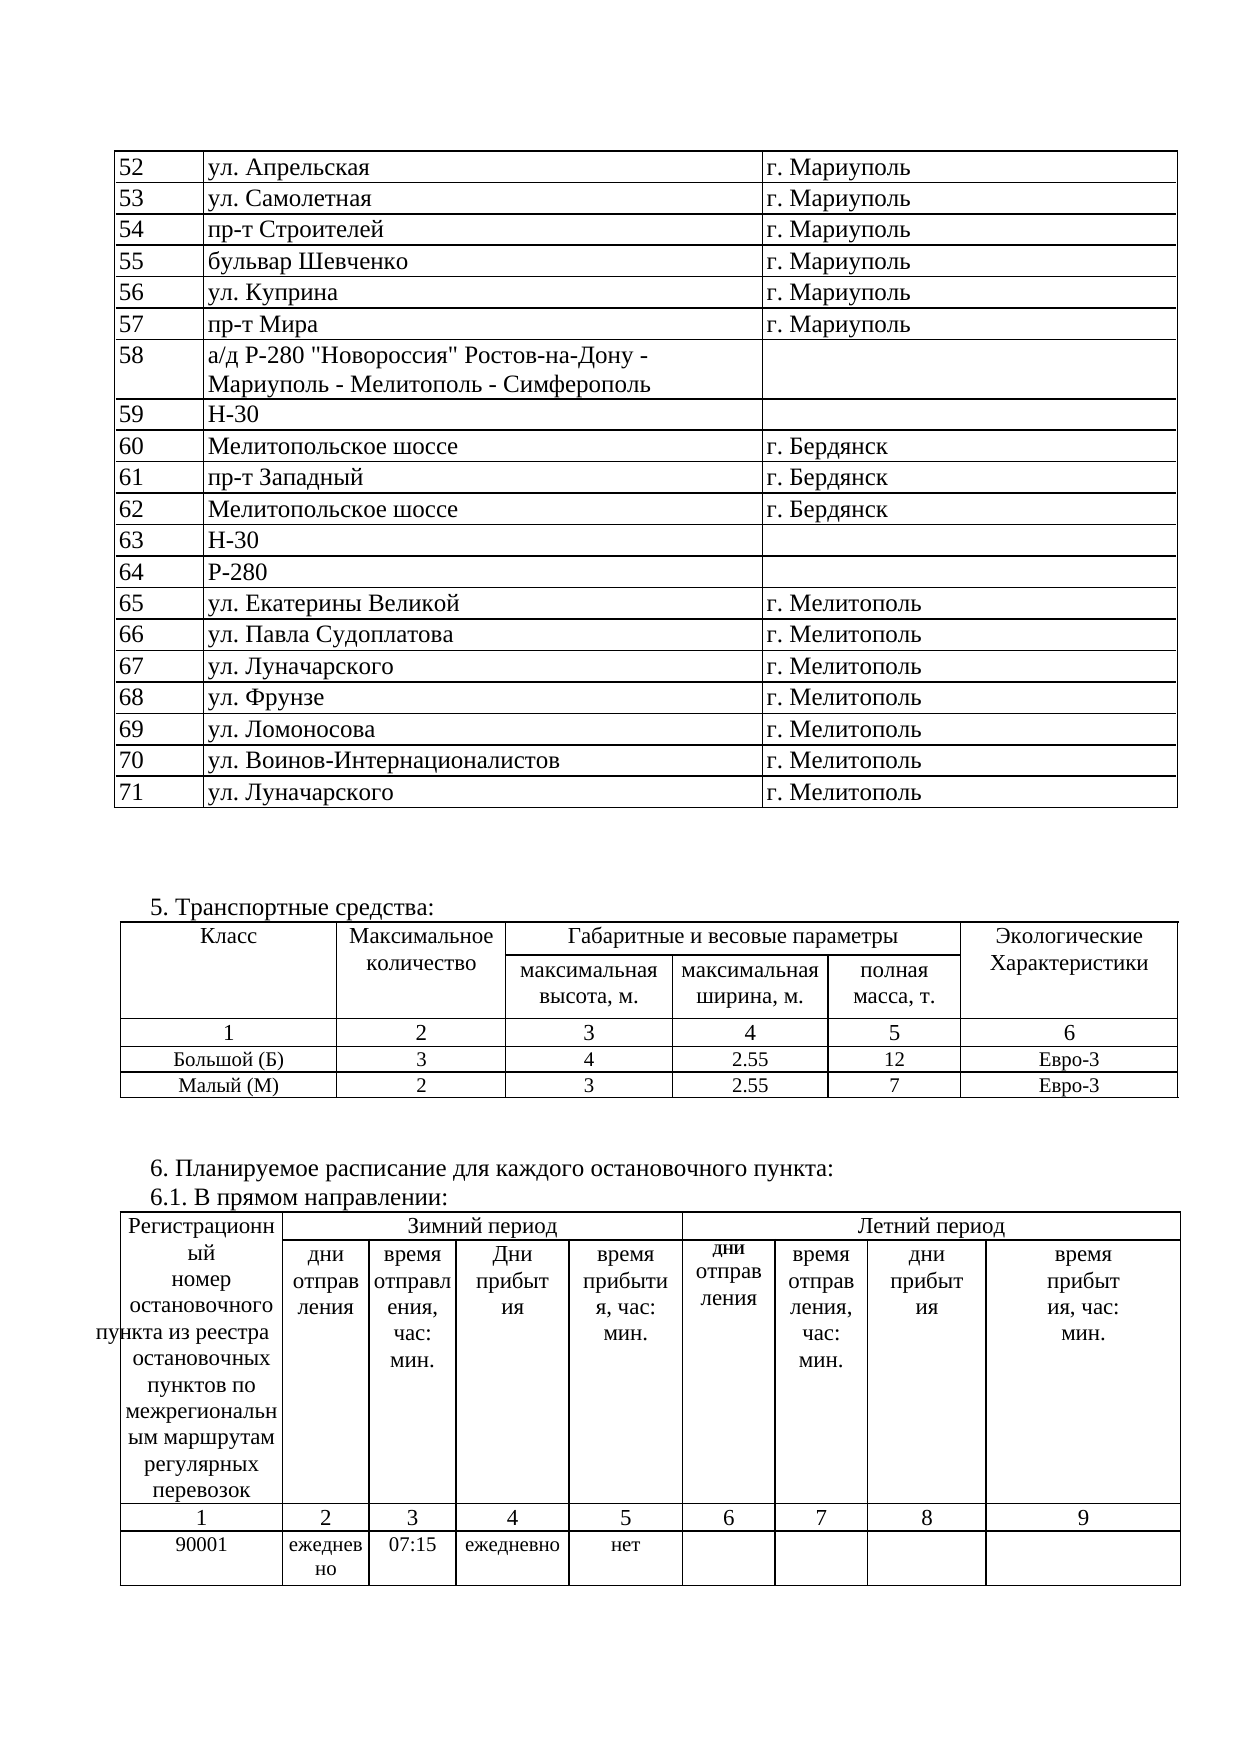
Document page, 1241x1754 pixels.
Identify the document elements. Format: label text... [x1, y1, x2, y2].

table_cell дни прибыт ия [868, 1241, 985, 1502]
table_header Максимальное количество [337, 923, 505, 1018]
table_cell 60 [115, 430, 203, 461]
table_cell ежедневно [283, 1532, 368, 1585]
table_cell [763, 555, 1177, 587]
table_cell 53 [115, 183, 203, 213]
table_cell Н-30 [204, 525, 762, 555]
table_cell г. Мелитополь [763, 681, 1177, 712]
table_cell [776, 1532, 867, 1585]
table_cell 65 [115, 588, 203, 618]
table_cell 3 [506, 1019, 672, 1046]
table_cell г. Мариуполь [763, 181, 1177, 213]
table_cell 3 [506, 1073, 672, 1097]
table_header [121, 1213, 282, 1502]
table_cell 1 [121, 1019, 336, 1046]
table_cell ул. Воинов-Интернационалистов [204, 746, 762, 775]
table_cell Мелитопольское шоссе [204, 431, 762, 461]
table_cell [987, 1532, 1180, 1585]
table_cell 6 [683, 1504, 774, 1530]
table_cell время прибыт ия, час: мин. [987, 1241, 1180, 1502]
table_cell г. Мариуполь [763, 213, 1177, 244]
table_cell г. Мелитополь [763, 618, 1177, 649]
table_cell [868, 1532, 985, 1585]
table_cell 71 [115, 776, 203, 807]
table_cell 8 [868, 1504, 985, 1530]
table_cell ежедневно [457, 1532, 568, 1585]
table_header Класс [121, 923, 336, 1018]
table_cell ул. Апрельская [204, 152, 762, 181]
table_cell полная масса, т. [829, 956, 960, 1018]
table_cell время прибыти я, час: мин. [570, 1241, 682, 1502]
table_cell г. Бердянск [763, 492, 1177, 524]
table_cell 6 [961, 1019, 1177, 1046]
table_cell 62 [115, 493, 203, 524]
table_cell ул. Екатерины Великой [204, 588, 762, 618]
table_cell 1 [121, 1504, 282, 1530]
table_cell ДНИ отправ ления [683, 1241, 774, 1502]
table_cell 5 [570, 1504, 682, 1530]
table_header Экологические Характеристики [961, 923, 1177, 1018]
table_cell 61 [115, 462, 203, 492]
table_cell 12 [829, 1047, 960, 1071]
table_cell г. Мелитополь [763, 713, 1177, 744]
table_cell г. Мариуполь [763, 307, 1177, 339]
table_cell ул. Луначарского [204, 651, 762, 681]
table_cell 7 [829, 1073, 960, 1097]
table_cell максимальная высота, м. [506, 956, 672, 1018]
table_cell ул. Куприна [204, 277, 762, 307]
text 5. Транспортные средства: [150, 892, 1090, 921]
table_cell 66 [115, 619, 203, 649]
table_cell Р-280 [204, 557, 762, 587]
table_cell Малый (М) [121, 1073, 336, 1097]
table_cell 7 [776, 1504, 867, 1530]
table_cell 58 [115, 340, 203, 398]
table_cell 2.55 [673, 1047, 827, 1071]
table_cell г. Мариуполь [763, 152, 1177, 181]
text 6. Планируемое расписание для каждого остановочного пункта: [150, 1153, 1090, 1182]
table_cell 56 [115, 277, 203, 307]
table_cell максимальная ширина, м. [673, 956, 827, 1018]
table_cell г. Мелитополь [763, 775, 1177, 807]
table_cell Мелитопольское шоссе [204, 494, 762, 524]
table_cell [683, 1532, 774, 1585]
table_header Летний период [683, 1213, 1180, 1239]
table_cell ул. Павла Судоплатова [204, 620, 762, 649]
table_cell 9 [987, 1504, 1180, 1530]
table_cell 4 [673, 1019, 827, 1046]
table_cell Н-30 [204, 400, 762, 429]
table_cell нет [570, 1532, 682, 1585]
table_cell 52 [115, 152, 203, 181]
table_cell 70 [115, 745, 203, 775]
text 6.1. В прямом направлении: [150, 1182, 1090, 1211]
table_cell 55 [115, 245, 203, 276]
table_cell г. Мелитополь [763, 744, 1177, 775]
table_cell 63 [115, 525, 203, 555]
table_cell 90001 [121, 1532, 282, 1585]
table_cell Большой (Б) [121, 1047, 336, 1071]
table_cell г. Бердянск [763, 429, 1177, 461]
table_cell 64 [115, 556, 203, 587]
table_cell 2 [337, 1073, 505, 1097]
table_cell 69 [115, 714, 203, 744]
table_cell 67 [115, 651, 203, 681]
table_cell г. Мелитополь [763, 650, 1177, 681]
table_cell 07:15 [370, 1532, 455, 1585]
table_cell 68 [115, 682, 203, 712]
table_cell пр-т Строителей [204, 215, 762, 244]
table_cell 54 [115, 214, 203, 244]
table_cell 2 [283, 1504, 368, 1530]
table_cell [763, 524, 1177, 555]
table_cell г. Мариуполь [763, 244, 1177, 276]
table_header Зимний период [283, 1213, 682, 1239]
table_cell 3 [337, 1047, 505, 1071]
table_cell 4 [457, 1504, 568, 1530]
table_cell время отправ ления, час: мин. [776, 1241, 867, 1502]
table_cell 2 [337, 1019, 505, 1046]
table_cell ул. Самолетная [204, 183, 762, 213]
table_cell г. Мариуполь [763, 276, 1177, 307]
table_cell Евро-3 [961, 1047, 1177, 1071]
table_cell дни отправ ления [283, 1241, 368, 1502]
table_cell бульвар Шевченко [204, 246, 762, 276]
table_cell [763, 339, 1177, 398]
table_cell пр-т Мира [204, 309, 762, 339]
table_cell г. Мелитополь [763, 587, 1177, 618]
table_cell а/д Р-280 "Новороссия" Ростов-на-Дону - Мариуполь - Мелитополь - Симферополь [204, 340, 762, 398]
table_cell 5 [829, 1019, 960, 1046]
table_cell ул. Фрунзе [204, 683, 762, 712]
table_cell 59 [115, 399, 203, 429]
table_cell пр-т Западный [204, 462, 762, 492]
table_cell г. Бердянск [763, 461, 1177, 492]
table_cell 2.55 [673, 1073, 827, 1097]
table_cell ул. Луначарского [204, 777, 762, 807]
table_cell ул. Ломоносова [204, 714, 762, 744]
table_cell время отправл ения, час: мин. [370, 1241, 455, 1502]
table_header Габаритные и весовые параметры [506, 923, 960, 954]
table_cell 3 [370, 1504, 455, 1530]
table_cell Евро-3 [961, 1073, 1177, 1097]
table_cell [763, 398, 1177, 429]
table_cell 4 [506, 1047, 672, 1071]
table_cell Дни прибыт ия [457, 1241, 568, 1502]
table_cell 57 [115, 308, 203, 339]
